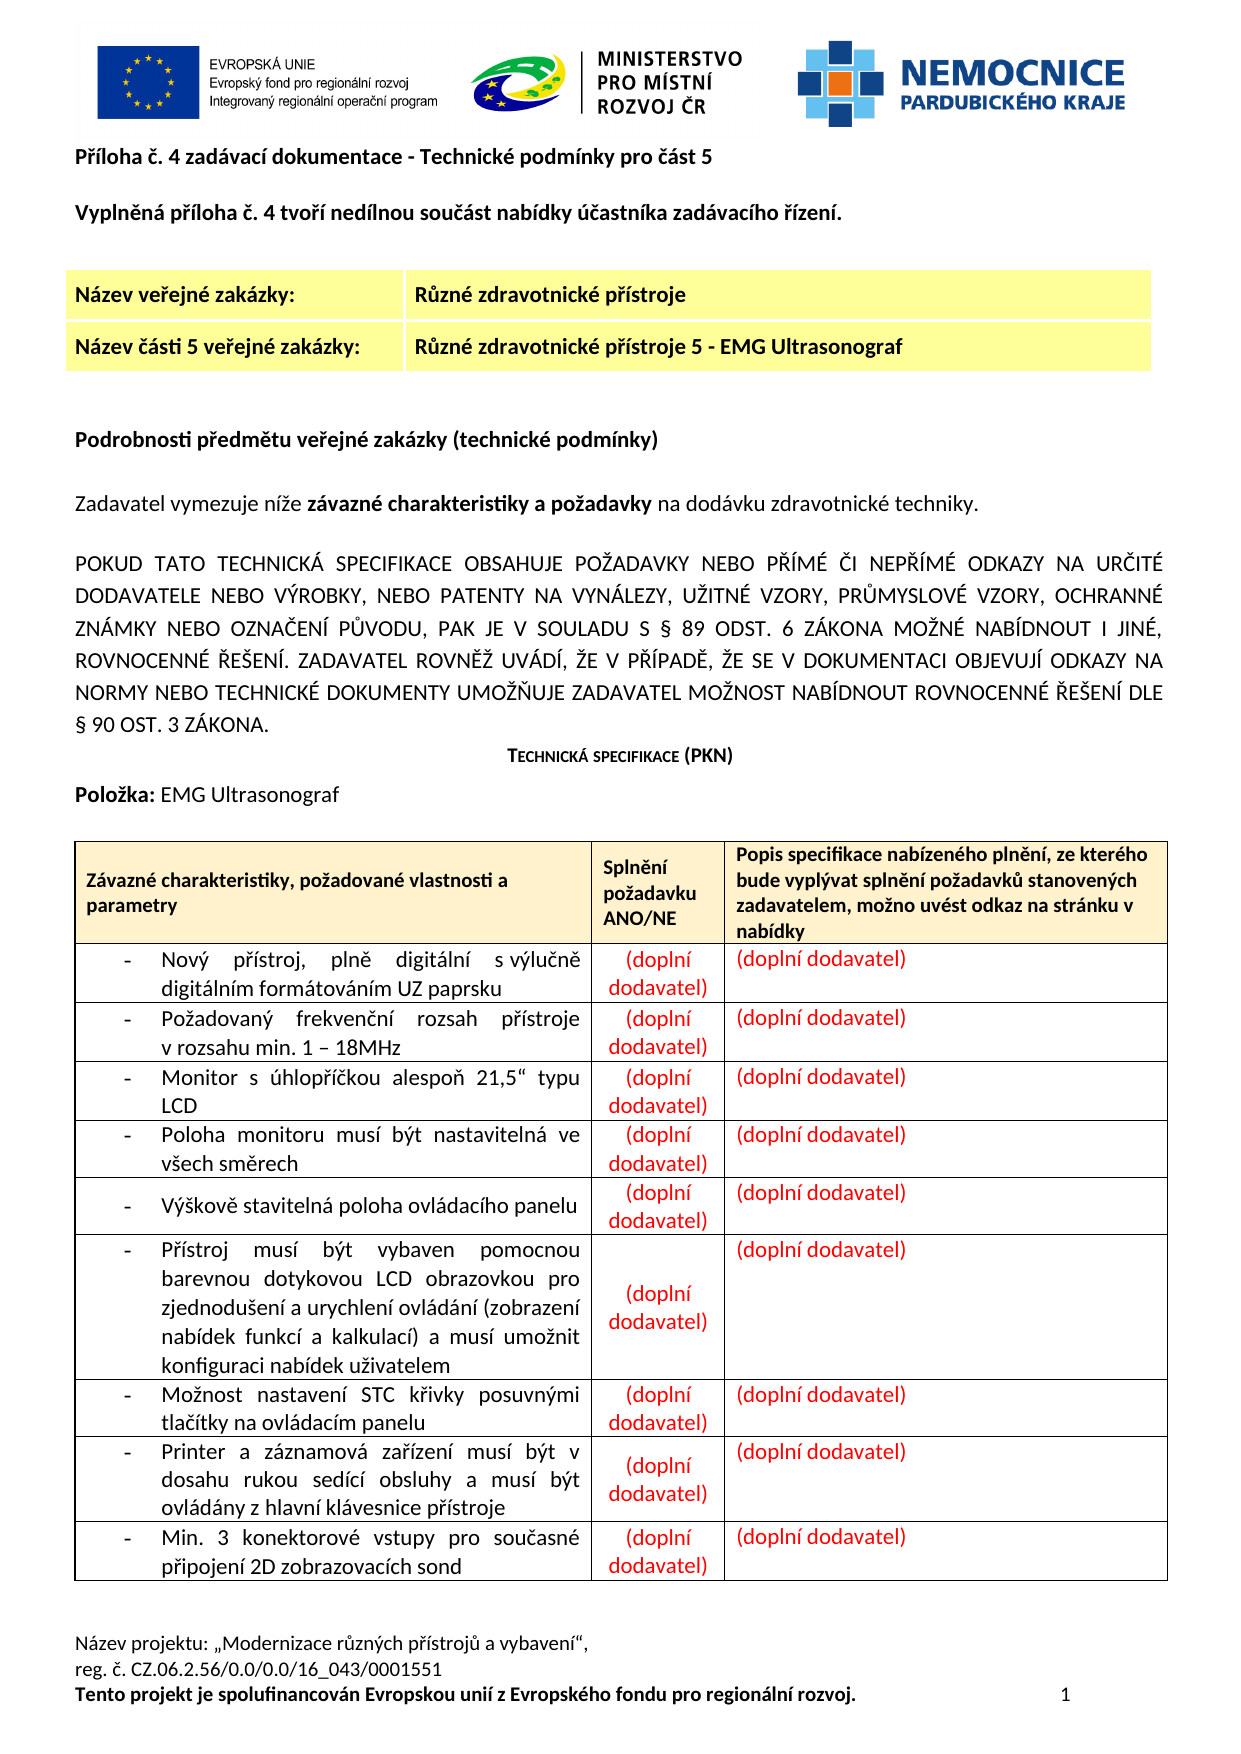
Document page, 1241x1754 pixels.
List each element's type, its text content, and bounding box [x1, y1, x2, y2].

table_cell (doplní dodavatel) [592, 1178, 724, 1234]
table_cell (doplní dodavatel) [592, 1003, 724, 1061]
picture [75, 21, 763, 75]
table_cell (doplní dodavatel) [725, 1178, 1167, 1234]
text Příloha č. 4 zadávací dokumentace - Technické podmínky pro část 5 [75, 75, 1165, 170]
text Technická specifikace (PKN) [75, 742, 1165, 768]
table_cell Možnost nastavení STC křivky posuvnými tlačítky na ovládacím panelu [76, 1380, 591, 1436]
picture [796, 39, 1125, 75]
text Podrobnosti předmětu veřejné zakázky (technické podmínky) [75, 425, 1165, 453]
table_cell (doplní dodavatel) [725, 1437, 1167, 1521]
table_cell (doplní dodavatel) [725, 1062, 1167, 1119]
table_header Splnění požadavku ANO/NE [592, 842, 724, 943]
table_cell Přístroj musí být vybaven pomocnou barevnou dotykovou LCD obrazovkou pro zjednodušení a urychlení ovládání (zobrazení nabídek funkcí a kalkulací) a musí umožnit konfiguraci nabídek uživatelem [76, 1235, 591, 1379]
table_cell Název části 5 veřejné zakázky: [66, 322, 403, 371]
table_cell (doplní dodavatel) [725, 1121, 1167, 1177]
table_cell (doplní dodavatel) [725, 1235, 1167, 1379]
table_cell (doplní dodavatel) [725, 1380, 1167, 1436]
table_cell (doplní dodavatel) [592, 1235, 724, 1379]
table_cell (doplní dodavatel) [592, 1062, 724, 1119]
table_cell (doplní dodavatel) [592, 944, 724, 1002]
text Vyplněná příloha č. 4 tvoří nedílnou součást nabídky účastníka zadávacího řízení. [75, 198, 1165, 226]
table_header Různé zdravotnické přístroje [406, 270, 1151, 319]
text Položka: EMG Ultrasonograf [75, 780, 1165, 808]
table_cell (doplní dodavatel) [725, 944, 1167, 1002]
table_cell Různé zdravotnické přístroje 5 - EMG Ultrasonograf [406, 322, 1151, 371]
table_cell Požadovaný frekvenční rozsah přístroje v rozsahu min. 1 – 18MHz [76, 1003, 591, 1061]
table_header Popis specifikace nabízeného plnění, ze kterého bude vyplývat splnění požadavků stanovených zadavatelem, možno uvést odkaz na stránku v nabídky [725, 842, 1167, 943]
table_cell (doplní dodavatel) [592, 1121, 724, 1177]
table_cell Poloha monitoru musí být nastavitelná ve všech směrech [76, 1121, 591, 1177]
table_cell (doplní dodavatel) [592, 1522, 724, 1580]
table_cell Min. 3 konektorové vstupy pro současné připojení 2D zobrazovacích sond [76, 1522, 591, 1580]
table_cell Výškově stavitelná poloha ovládacího panelu [76, 1178, 591, 1234]
table_cell (doplní dodavatel) [725, 1522, 1167, 1580]
text POKUD TATO TECHNICKÁ SPECIFIKACE OBSAHUJE POŽADAVKY NEBO PŘÍMÉ ČI NEPŘÍMÉ ODKAZY NA URČITÉ DODAVATELE NEBO VÝROBKY, NEBO PATENTY NA VYNÁLEZY, UŽITNÉ VZORY, PRŮMYSLOVÉ VZORY, OCHRANNÉ ZNÁMKY NEBO OZNAČENÍ PŮVODU, PAK JE V SOULADU S § 89 ODST. 6 ZÁKONA MOŽNÉ NABÍDNOUT I JINÉ, ROVNOCENNÉ ŘEŠENÍ. ZADAVATEL ROVNĚŽ UVÁDÍ, ŽE V PŘÍPADĚ, ŽE SE V DOKUMENTACI OBJEVUJÍ ODKAZY NA NORMY NEBO TECHNICKÉ DOKUMENTY UMOŽŇUJE ZADAVATEL MOŽNOST NABÍDNOUT ROVNOCENNÉ ŘEŠENÍ DLE § 90 OST. 3 ZÁKONA. [75, 549, 1165, 738]
table_cell Nový přístroj, plně digitální s výlučně digitálním formátováním UZ paprsku [76, 944, 591, 1002]
table_cell (doplní dodavatel) [592, 1437, 724, 1521]
table_cell Monitor s úhlopříčkou alespoň 21,5“ typu LCD [76, 1062, 591, 1119]
table_cell (doplní dodavatel) [725, 1003, 1167, 1061]
table_cell Printer a záznamová zařízení musí být v dosahu rukou sedící obsluhy a musí být ovládány z hlavní klávesnice přístroje [76, 1437, 591, 1521]
table_header Název veřejné zakázky: [66, 270, 403, 319]
table_cell (doplní dodavatel) [592, 1380, 724, 1436]
table_header Závazné charakteristiky, požadované vlastnosti a parametry [76, 842, 591, 943]
text Zadavatel vymezuje níže závazné charakteristiky a požadavky na dodávku zdravotnické techniky. [75, 489, 1165, 517]
